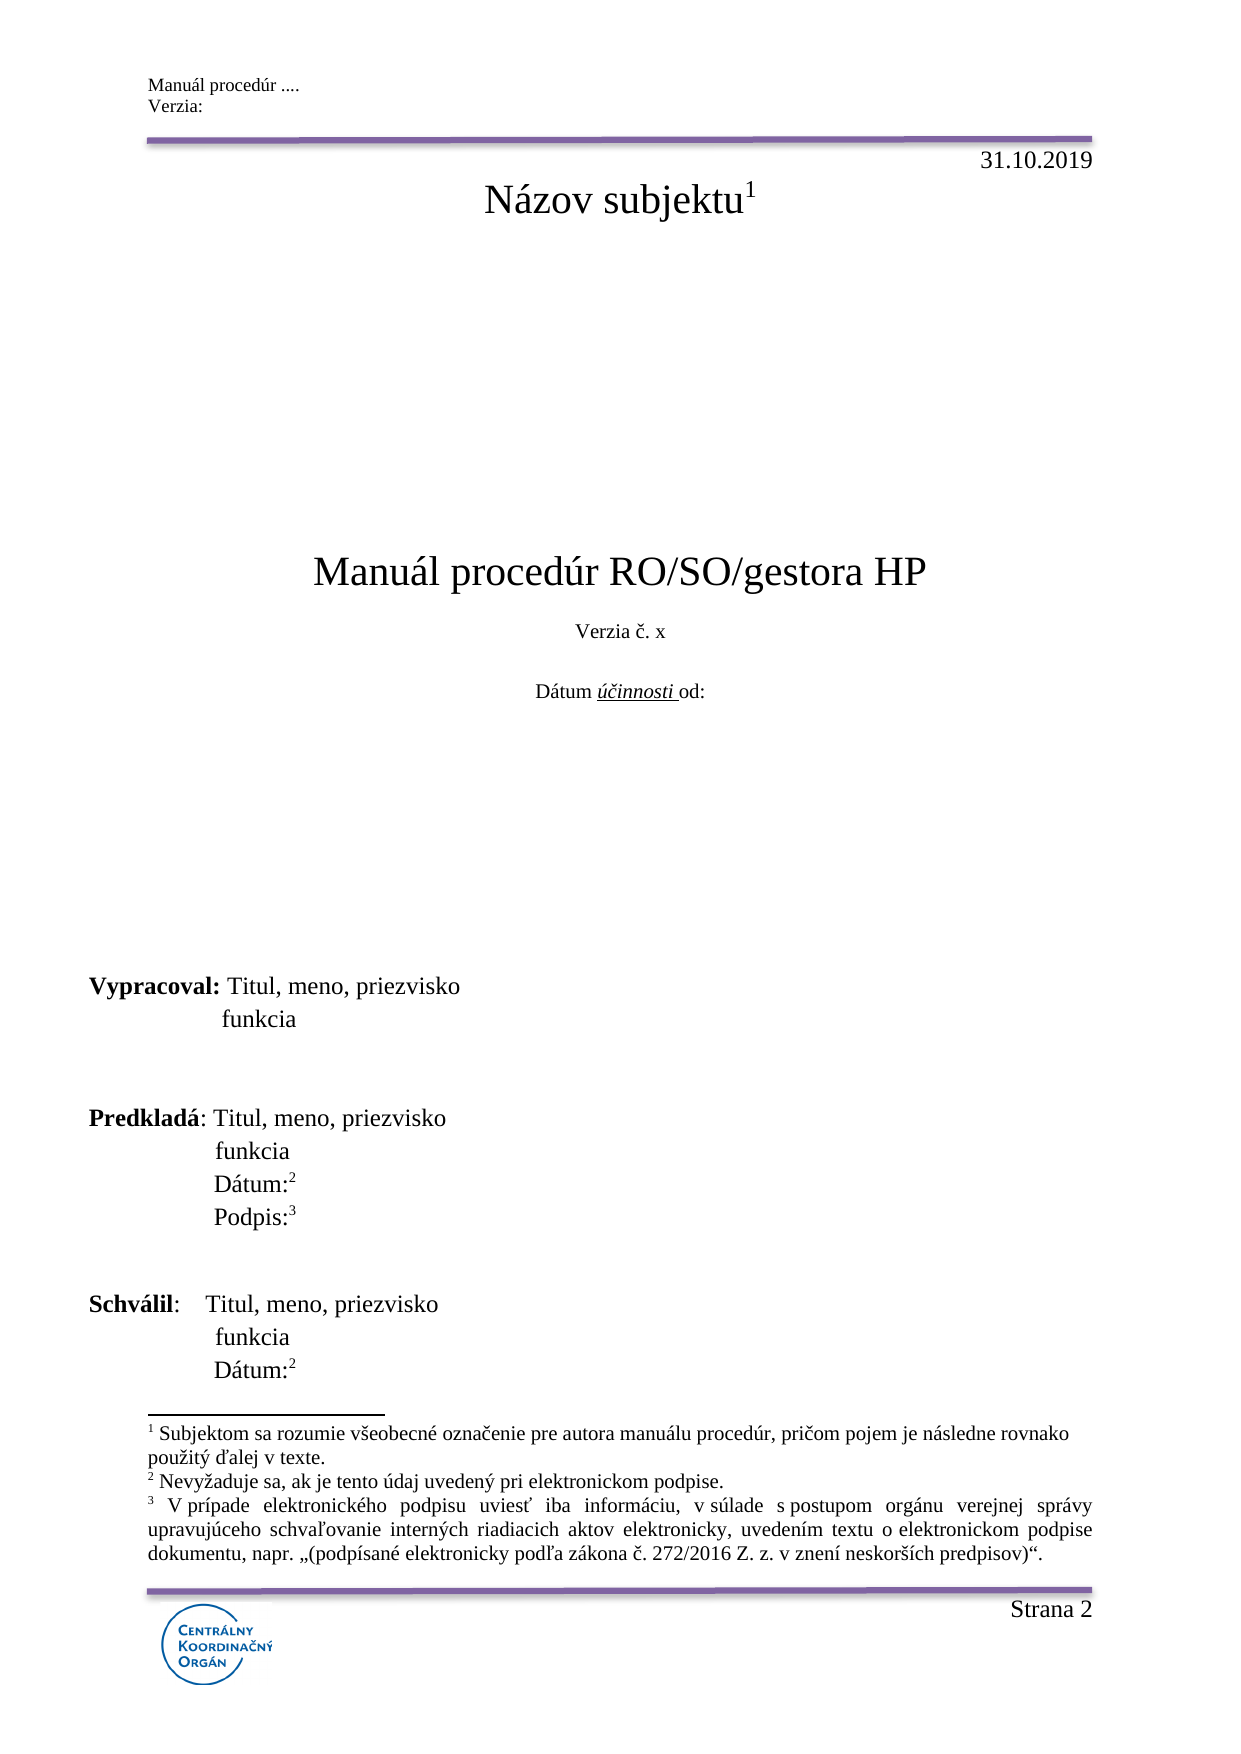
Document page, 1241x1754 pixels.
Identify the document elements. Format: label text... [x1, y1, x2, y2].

text Dátum:2 [88, 1355, 1166, 1384]
text Predkladá: Titul, meno, priezvisko [88, 1103, 1166, 1132]
text Podpis: [88, 1202, 1166, 1231]
text Schválil: Titul, meno, priezvisko [88, 1289, 1166, 1318]
text Dátum: [88, 1169, 1166, 1198]
text Názov subjektu [148, 174, 1093, 222]
text Vypracoval: Titul, meno, priezvisko [88, 971, 1166, 1000]
text funkcia [88, 1004, 1166, 1033]
text Dátum účinnosti od: [148, 679, 1093, 703]
text Verzia č. x [148, 619, 1093, 643]
picture [159, 1602, 272, 1684]
text funkcia [88, 1136, 1166, 1165]
text Manuál procedúr RO/SO/gestora HP [148, 547, 1093, 594]
text funkcia [88, 1322, 1166, 1351]
